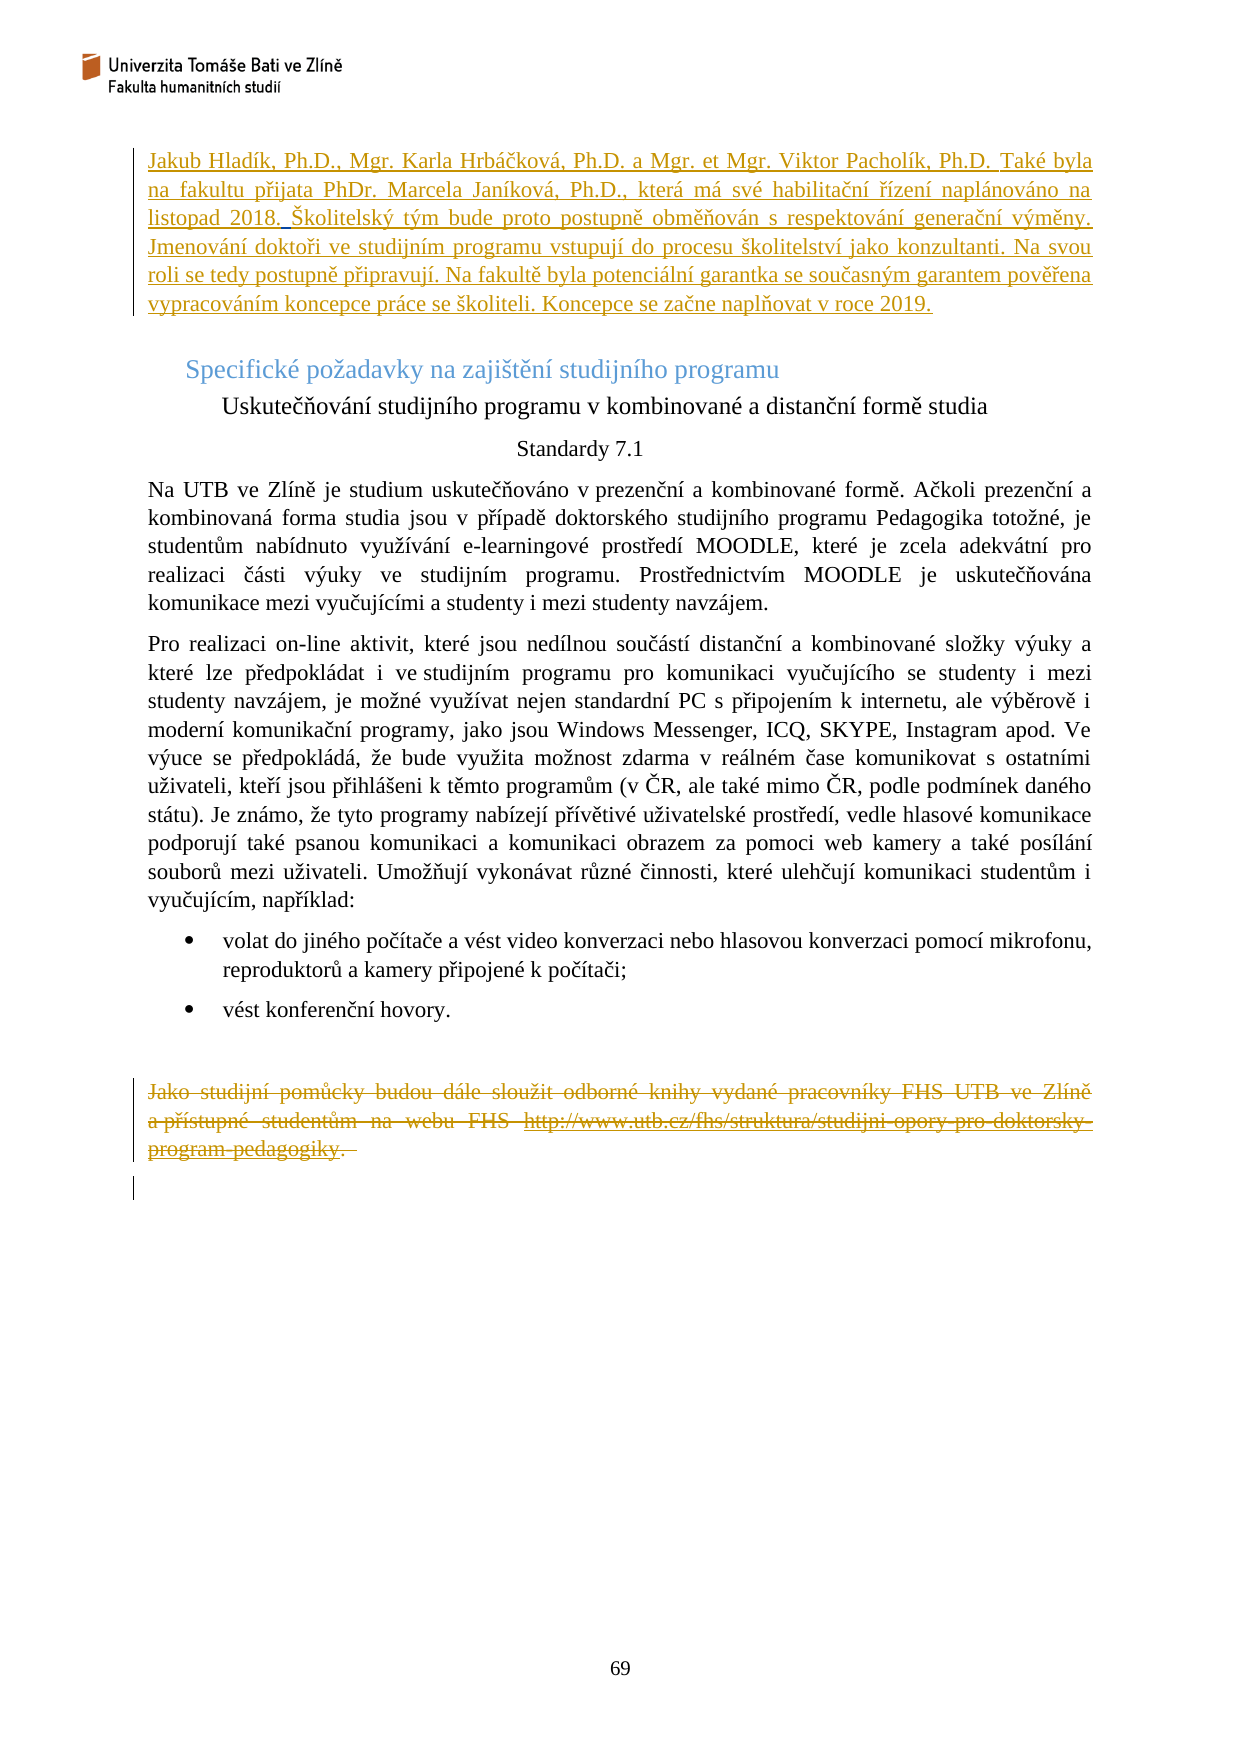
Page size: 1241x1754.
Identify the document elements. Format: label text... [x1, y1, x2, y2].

text Na UTB ve Zlíně je studium uskutečňováno v prezenční a kombinované formě. Ačkoli prezenční a kombinovaná forma studia jsou v případě doktorského studijního programu Pedagogika totožné, je studentům nabídnuto využívání e-learningové prostředí MOODLE, které je zcela adekvátní pro realizaci části výuky ve studijním programu. Prostřednictvím MOODLE je uskutečňována komunikace mezi vyučujícími a studenty i mezi studenty navzájem. [148, 476, 1093, 616]
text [148, 148, 1093, 227]
text Pro realizaci on-line aktivit, které jsou nedílnou součástí distanční a kombinované složky výuky a které lze předpokládat i ve studijním programu pro komunikaci vyučujícího se studenty i mezi studenty navzájem, je možné využívat nejen standardní PC s připojením k internetu, ale výběrově i moderní komunikační programy, jako jsou Windows Messenger, ICQ, SKYPE, Instagram apod. Ve výuce se předpokládá, že bude využita možnost zdarma v reálném čase komunikovat s ostatními uživateli, kteří jsou přihlášeni k těmto programům (v ČR, ale také mimo ČR, podle podmínek daného státu). Je známo, že tyto programy nabízejí přívětivé uživatelské prostředí, vedle hlasové komunikace podporují také psanou komunikaci a komunikaci obrazem za pomoci web kamery a také posílání souborů mezi uživateli. Umožňují vykonávat různé činnosti, které ulehčují komunikaci studentům i vyučujícím, například: [148, 630, 1093, 913]
picture [57, 36, 368, 110]
subtitle Specifické požadavky na zajištění studijního programu [185, 353, 1093, 384]
list volat do jiného počítače a vést video konverzaci nebo hlasovou konverzaci pomocí mikrofonu, reproduktorů a kamery připojené k počítači; [185, 927, 1093, 982]
text Uskutečňování studijního programu v kombinované a distanční formě studia [221, 391, 1093, 420]
text Standardy 7.1 [148, 435, 1093, 461]
list vést konferenční hovory. [185, 997, 1093, 1023]
